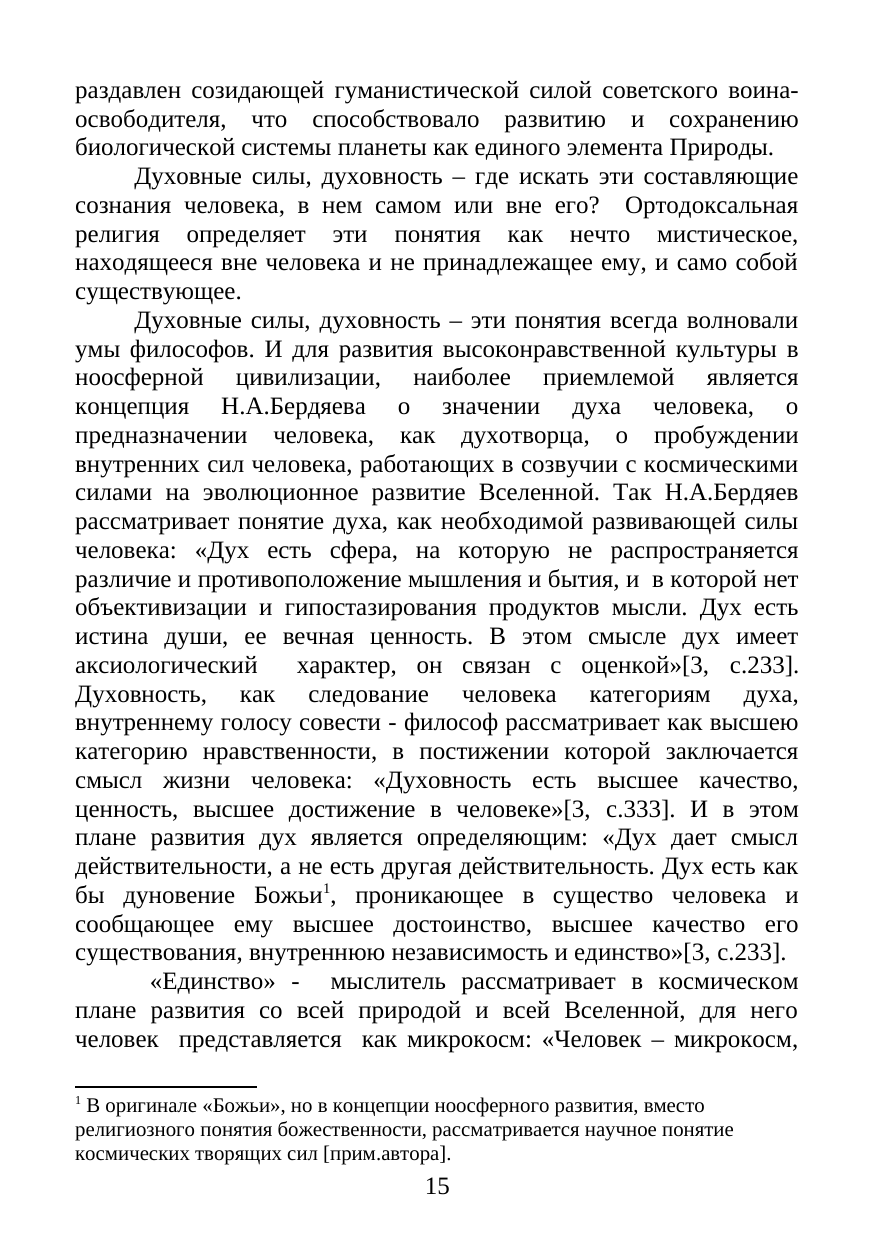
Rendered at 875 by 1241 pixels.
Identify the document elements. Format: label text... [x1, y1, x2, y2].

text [75, 966, 799, 1052]
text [75, 75, 799, 161]
text Духовные силы, духовность – где искать эти составляющие сознания человека, в нем самом или вне его? Ортодоксальная религия определяет эти понятия как нечто мистическое, находящееся вне человека и не принадлежащее ему, и само собой существующее. [75, 161, 799, 305]
text Духовные силы, духовность – эти понятия всегда волновали умы философов. И для развития высоконравственной культуры в ноосферной цивилизации, наиболее приемлемой является концепция Н.А.Бердяева о значении духа человека, о предназначении человека, как духотворца, о пробуждении внутренних сил человека, работающих в созвучии с космическими силами на эволюционное развитие Вселенной. Так Н.А.Бердяев рассматривает понятие духа, как необходимой развивающей силы человека: «Дух есть сфера, на которую не распространяется различие и противоположение мышления и бытия, и в которой нет объективизации и гипостазирования продуктов мысли. Дух есть истина души, ее вечная ценность. В этом смысле дух имеет аксиологический характер, он связан с оценкой»[3, c.233]. Духовность, как следование человека категориям духа, внутреннему голосу совести - философ рассматривает как высшею категорию нравственности, в постижении которой заключается смысл жизни человека: «Духовность есть высшее качество, ценность, высшее достижение в человеке»[3, c.333]. И в этом плане развития дух является определяющим: «Дух дает смысл действительности, а не есть другая действительность. Дух есть как бы дуновение Божьи, проникающее в существо человека и сообщающее ему высшее достоинство, высшее качество его существования, внутреннюю независимость и единство»[3, c.233]. [75, 305, 799, 966]
